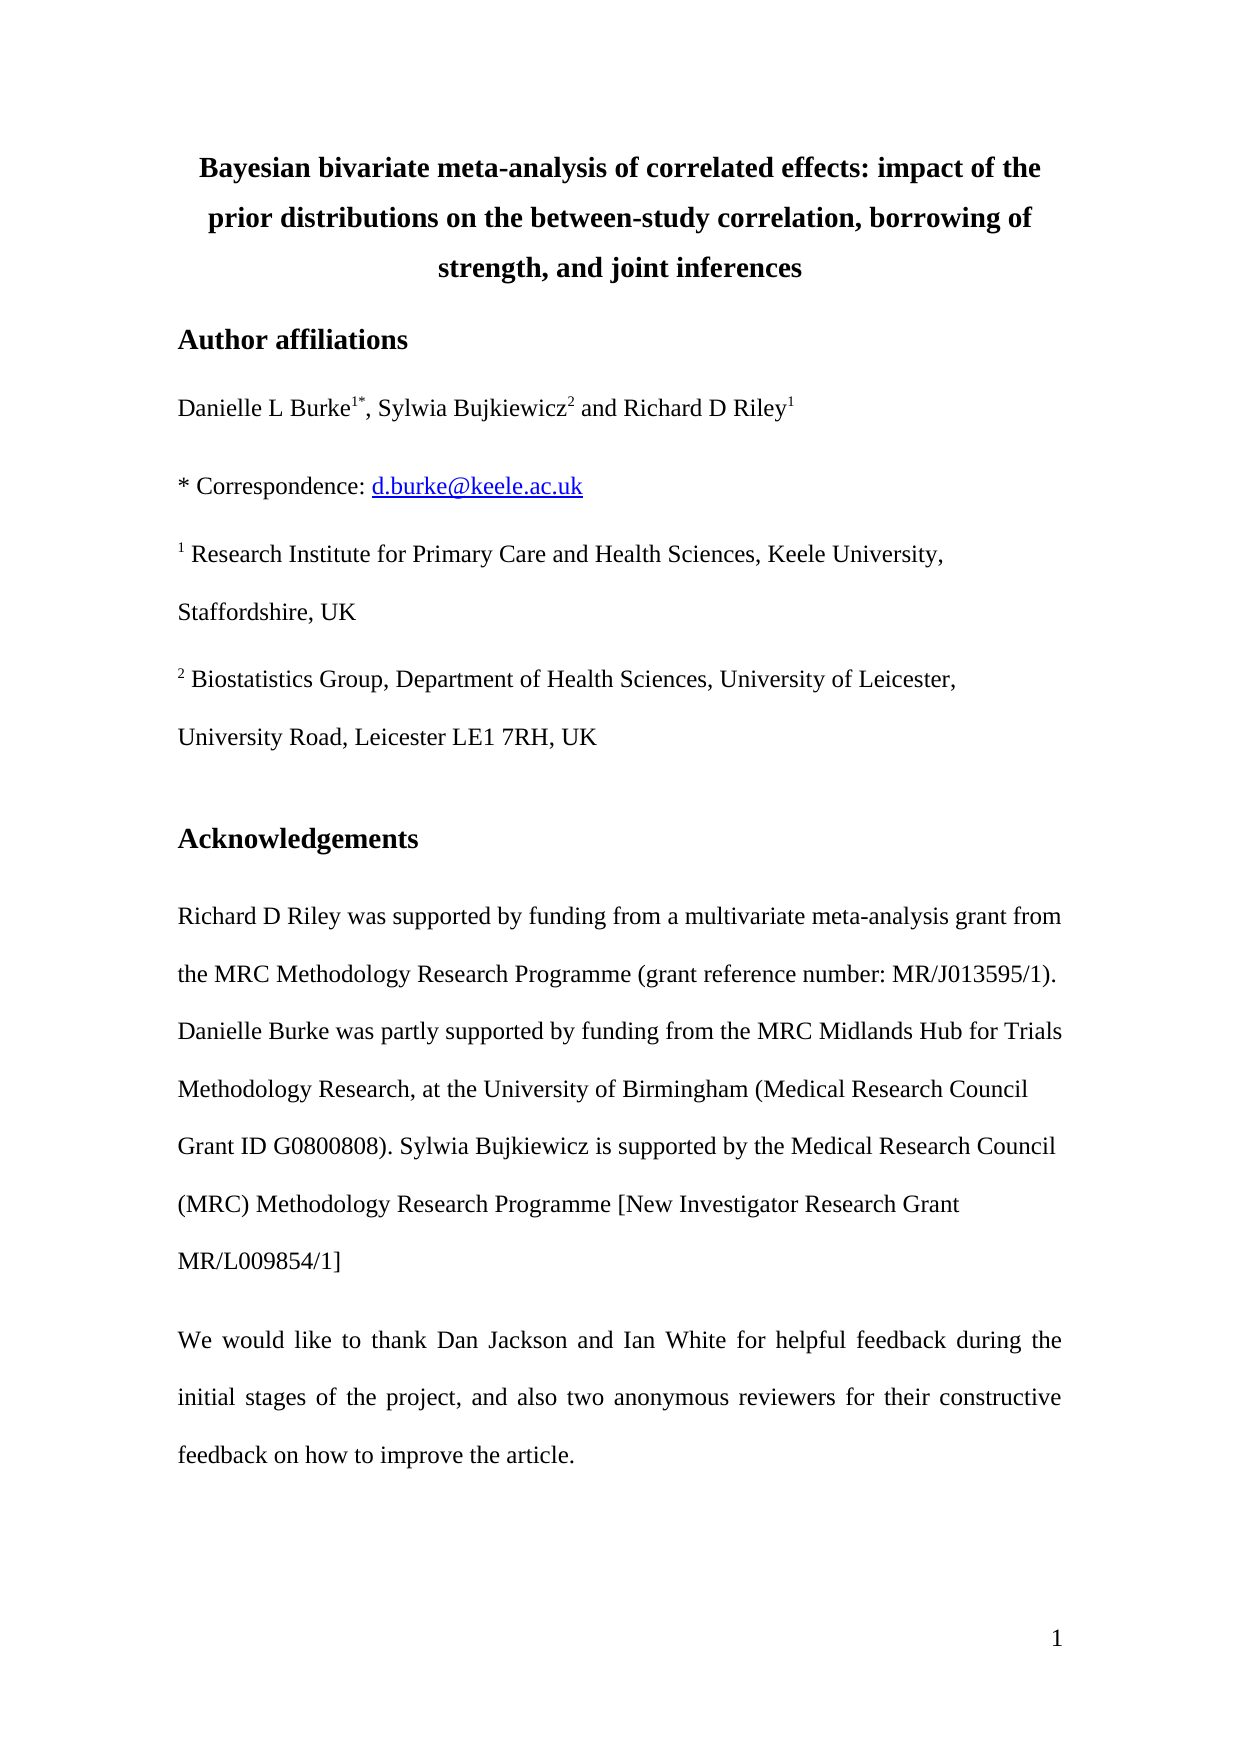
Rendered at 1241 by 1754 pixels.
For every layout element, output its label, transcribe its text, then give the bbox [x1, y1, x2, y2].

text Richard D Riley was supported by funding from a multivariate meta-analysis grant from the MRC Methodology Research Programme (grant reference number: MR/J013595/1). Danielle Burke was partly supported by funding from the MRC Midlands Hub for Trials Methodology Research, at the University of Birmingham (Medical Research Council Grant ID G0800808). Sylwia Bujkiewicz is supported by the Medical Research Council (MRC) Methodology Research Programme [New Investigator Research Grant MR/L009854/1] [177, 901, 1063, 1275]
text Bayesian bivariate meta-analysis of correlated effects: impact of the prior distributions on the between-study correlation, borrowing of strength, and joint inferences [177, 150, 1063, 284]
text Acknowledgements [177, 821, 1063, 855]
text Danielle L Burke1*, Sylwia Bujkiewicz2 and Richard D Riley1 [177, 393, 1063, 422]
text 1 Research Institute for Primary Care and Health Sciences, Keele University, Staffordshire, UK [177, 539, 1063, 625]
text Author affiliations [177, 322, 1063, 355]
text 2 Biostatistics Group, Department of Health Sciences, University of Leicester, University Road, Leicester LE1 7RH, UK [177, 664, 1063, 751]
text * Correspondence: d.burke@keele.ac.uk [177, 471, 1063, 500]
text We would like to thank Dan Jackson and Ian White for helpful feedback during the initial stages of the project, and also two anonymous reviewers for their constructive feedback on how to improve the article. [177, 1325, 1063, 1468]
